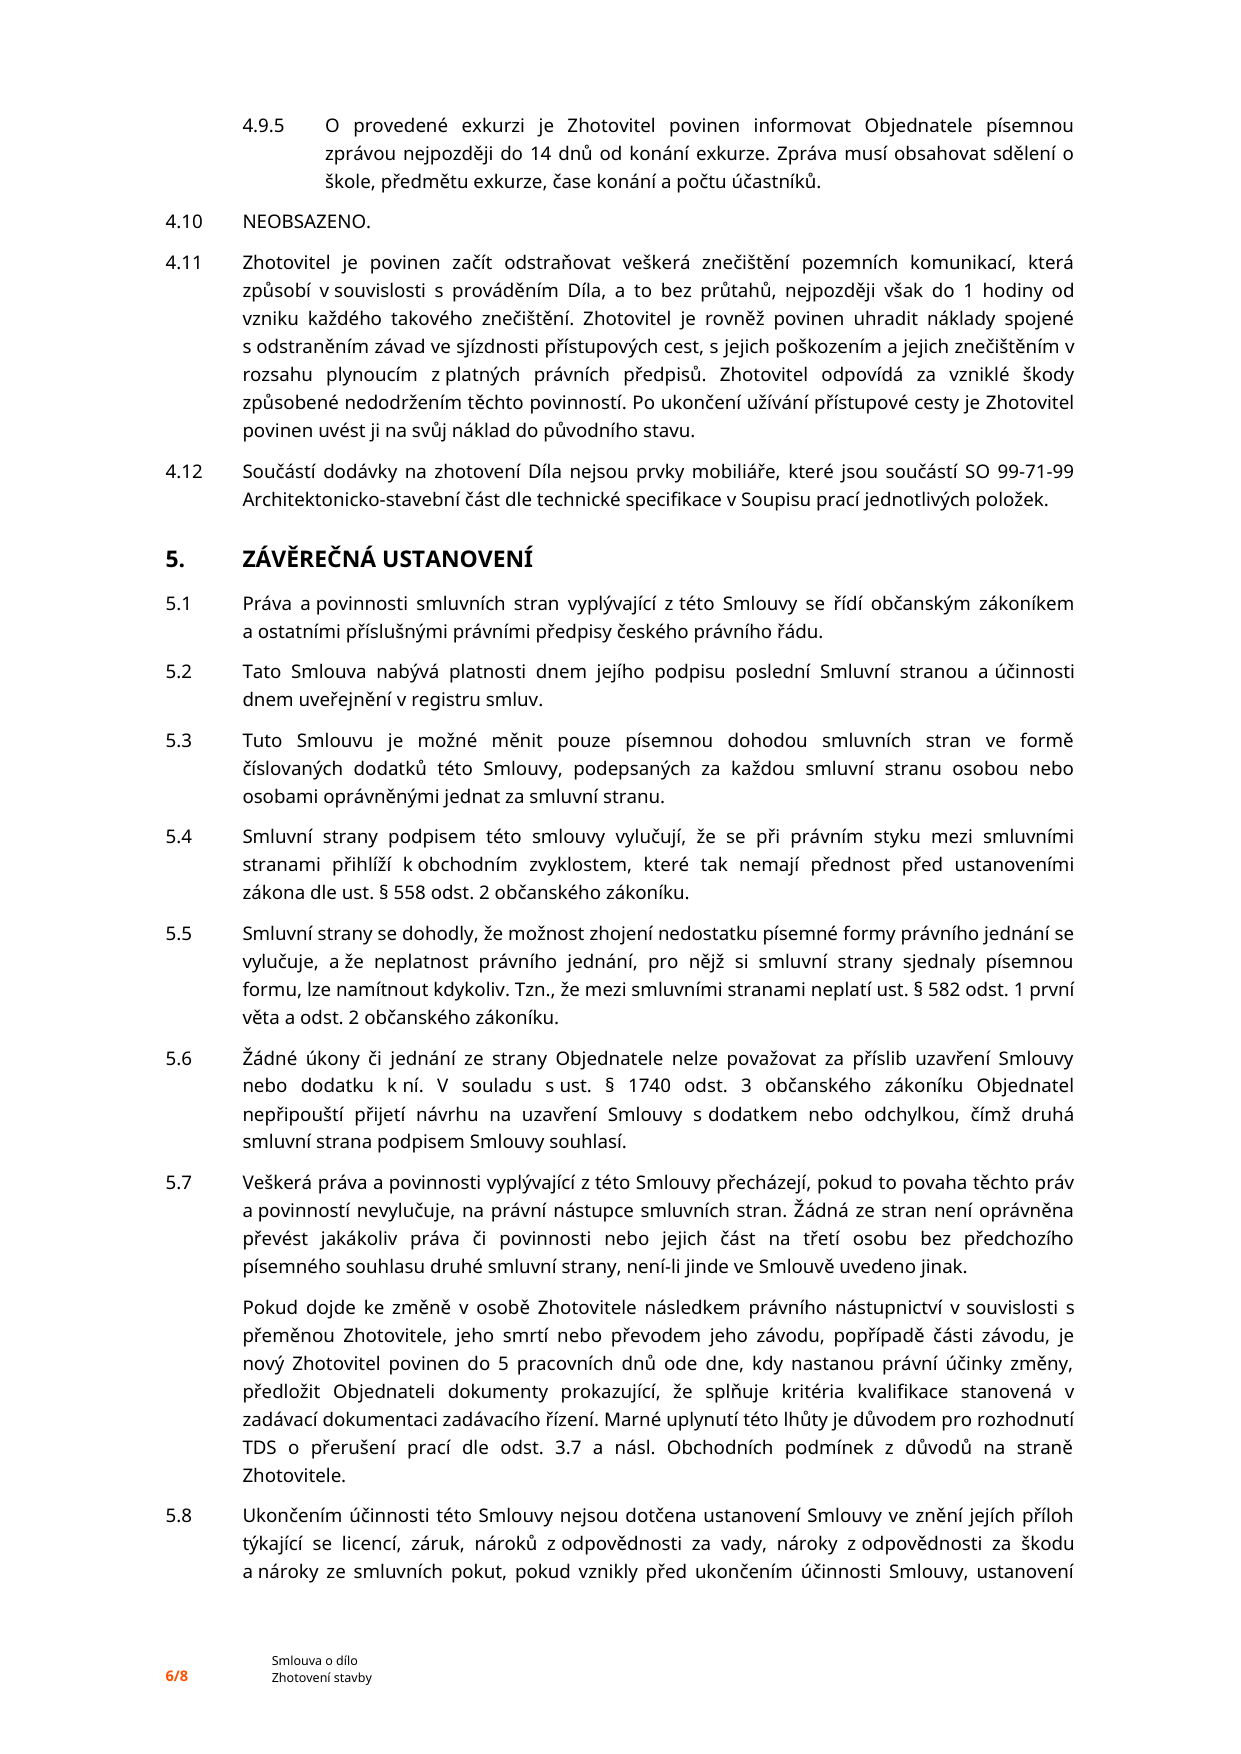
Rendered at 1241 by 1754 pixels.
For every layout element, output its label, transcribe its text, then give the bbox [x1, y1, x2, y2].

text ZÁVĚREČNÁ USTANOVENÍ [165, 543, 1075, 574]
text NEOBSAZENO. [165, 209, 1075, 234]
text Veškerá práva a povinnosti vyplývající z této Smlouvy přecházejí, pokud to povaha těchto práv a povinností nevylučuje, na právní nástupce smluvních stran. Žádná ze stran není oprávněna převést jakákoliv práva či povinnosti nebo jejich část na třetí osobu bez předchozího písemného souhlasu druhé smluvní strany, není-li jinde ve Smlouvě uvedeno jinak. [165, 1169, 1075, 1279]
text O provedené exkurzi je Zhotovitel povinen informovat Objednatele písemnou zprávou nejpozději do 14 dnů od konání exkurze. Zpráva musí obsahovat sdělení o škole, předmětu exkurze, čase konání a počtu účastníků. [242, 112, 1075, 194]
text Tuto Smlouvu je možné měnit pouze písemnou dohodou smluvních stran ve formě číslovaných dodatků této Smlouvy, podepsaných za každou smluvní stranu osobou nebo osobami oprávněnými jednat za smluvní stranu. [165, 727, 1075, 809]
list Pokud dojde ke změně v osobě Zhotovitele následkem právního nástupnictví v souvislosti s přeměnou Zhotovitele, jeho smrtí nebo převodem jeho závodu, popřípadě části závodu, je nový Zhotovitel povinen do 5 pracovních dnů ode dne, kdy nastanou právní účinky změny, předložit Objednateli dokumenty prokazující, že splňuje kritéria kvalifikace stanovená v zadávací dokumentaci zadávacího řízení. Marné uplynutí této lhůty je důvodem pro rozhodnutí TDS o přerušení prací dle odst. 3.7 a násl. Obchodních podmínek z důvodů na straně Zhotovitele. [242, 1294, 1075, 1488]
text Žádné úkony či jednání ze strany Objednatele nelze považovat za příslib uzavření Smlouvy nebo dodatku k ní. V souladu s ust. § 1740 odst. 3 občanského zákoníku Objednatel nepřipouští přijetí návrhu na uzavření Smlouvy s dodatkem nebo odchylkou, čímž druhá smluvní strana podpisem Smlouvy souhlasí. [165, 1045, 1075, 1154]
text Smluvní strany podpisem této smlouvy vylučují, že se při právním styku mezi smluvními stranami přihlíží k obchodním zvyklostem, které tak nemají přednost před ustanoveními zákona dle ust. § 558 odst. 2 občanského zákoníku. [165, 824, 1075, 905]
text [165, 1503, 1075, 1584]
text Tato Smlouva nabývá platnosti dnem jejího podpisu poslední Smluvní stranou a účinnosti dnem uveřejnění v registru smluv. [165, 658, 1075, 712]
text Součástí dodávky na zhotovení Díla nejsou prvky mobiliáře, které jsou součástí SO 99-71-99 Architektonicko-stavební část dle technické specifikace v Soupisu prací jednotlivých položek. [165, 458, 1075, 511]
text Zhotovitel je povinen začít odstraňovat veškerá znečištění pozemních komunikací, která způsobí v souvislosti s prováděním Díla, a to bez průtahů, nejpozději však do 1 hodiny od vzniku každého takového znečištění. Zhotovitel je rovněž povinen uhradit náklady spojené s odstraněním závad ve sjízdnosti přístupových cest, s jejich poškozením a jejich znečištěním v rozsahu plynoucím z platných právních předpisů. Zhotovitel odpovídá za vzniklé škody způsobené nedodržením těchto povinností. Po ukončení užívání přístupové cesty je Zhotovitel povinen uvést ji na svůj náklad do původního stavu. [165, 249, 1075, 443]
text Smluvní strany se dohodly, že možnost zhojení nedostatku písemné formy právního jednání se vylučuje, a že neplatnost právního jednání, pro nějž si smluvní strany sjednaly písemnou formu, lze namítnout kdykoliv. Tzn., že mezi smluvními stranami neplatí ust. § 582 odst. 1 první věta a odst. 2 občanského zákoníku. [165, 920, 1075, 1030]
text Práva a povinnosti smluvních stran vyplývající z této Smlouvy se řídí občanským zákoníkem a ostatními příslušnými právními předpisy českého právního řádu. [165, 590, 1075, 643]
